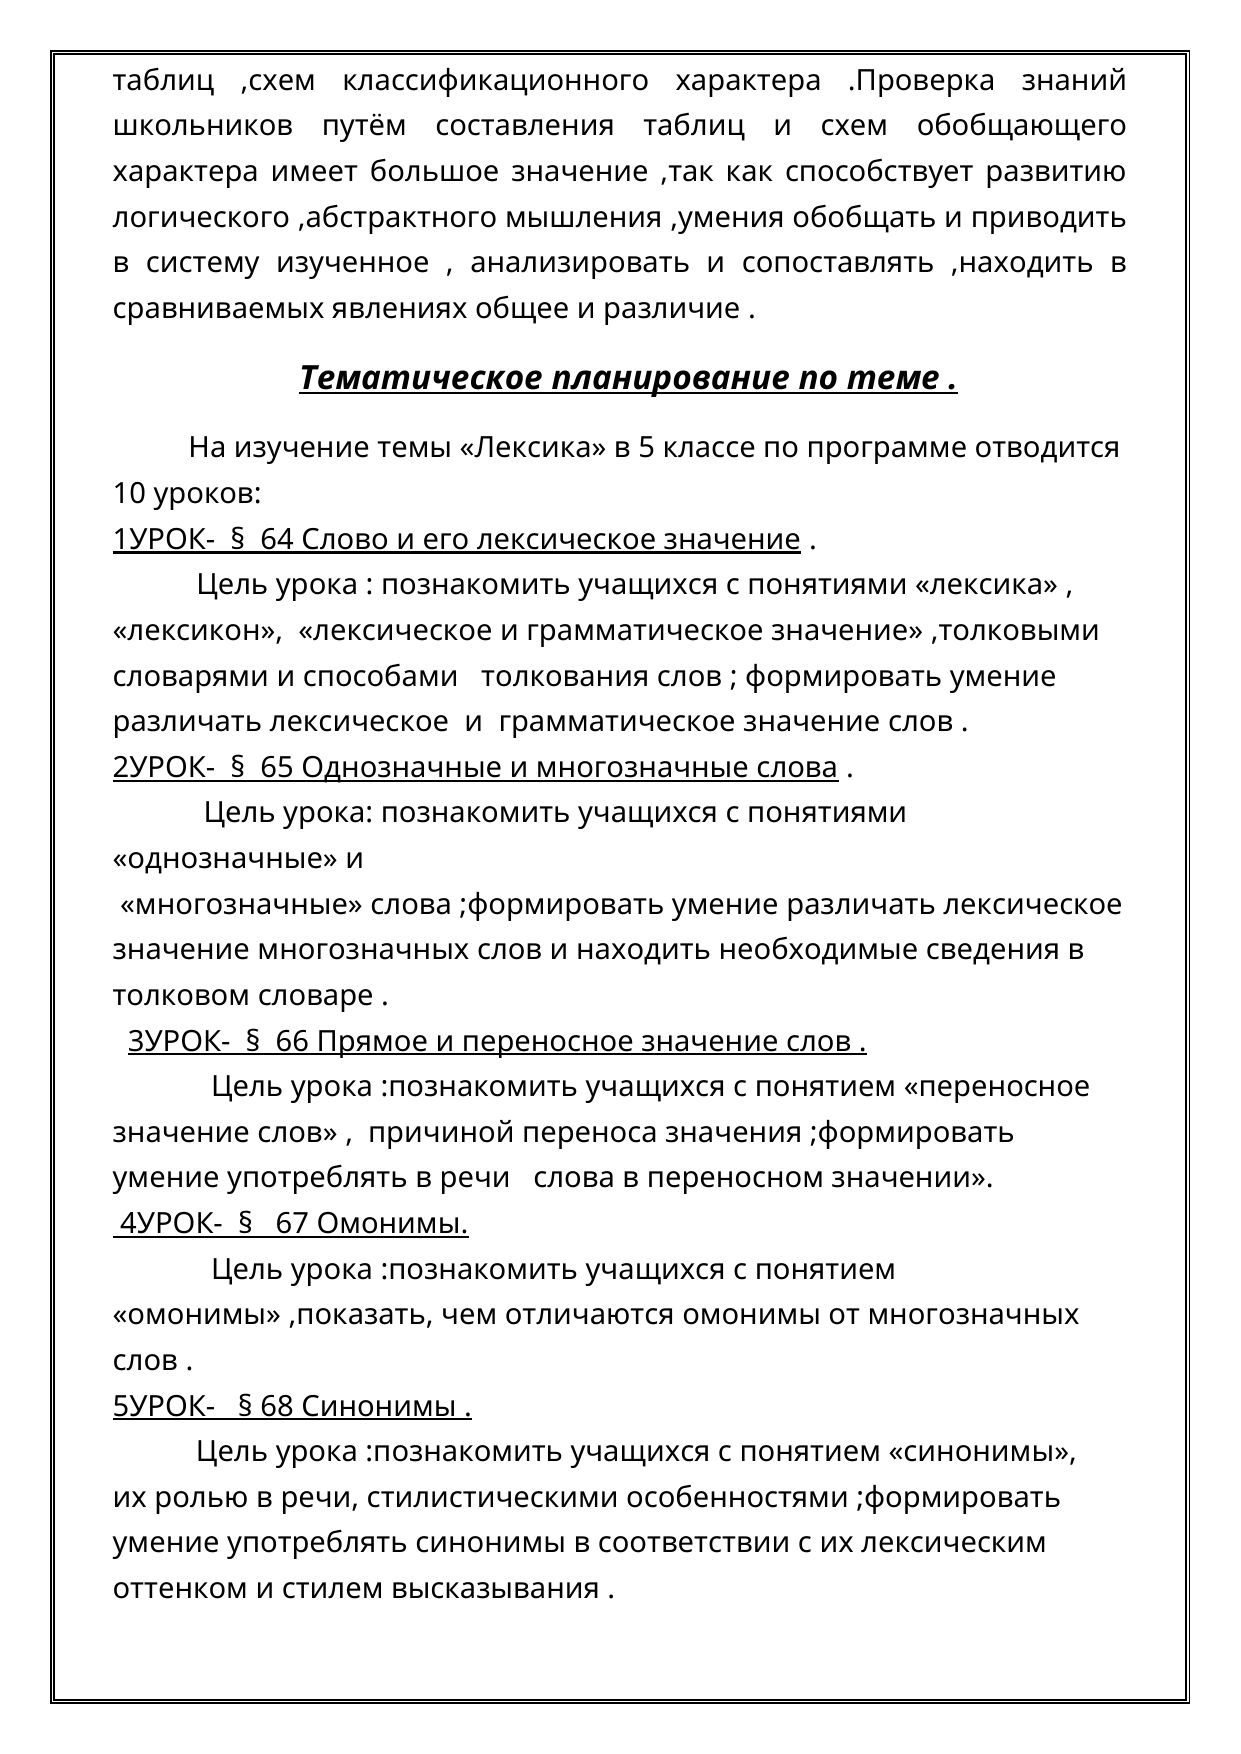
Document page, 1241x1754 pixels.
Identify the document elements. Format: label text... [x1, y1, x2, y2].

text На изучение темы «Лексика» в 5 классе по программе отводится 10 уроков: 1УРОК- § 64 Слово и его лексическое значение . Цель урока : познакомить учащихся с понятиями «лексика» , «лексикон», «лексическое и грамматическое значение» ,толковыми словарями и способами толкования слов ; формировать умение различать лексическое и грамматическое значение слов . 2УРОК- § 65 Однозначные и многозначные слова . Цель урока: познакомить учащихся с понятиями «однозначные» и «многозначные» слова ;формировать умение различать лексическое значение многозначных слов и находить необходимые сведения в толковом словаре . 3УРОК- § 66 Прямое и переносное значение слов . Цель урока :познакомить учащихся с понятием «переносное значение слов» , причиной переноса значения ;формировать умение употреблять в речи слова в переносном значении». 4УРОК- § 67 Омонимы. Цель урока :познакомить учащихся с понятием «омонимы» ,показать, чем отличаются омонимы от многозначных слов . 5УРОК- § 68 Синонимы . Цель урока :познакомить учащихся с понятием «синонимы», их ролью в речи, стилистическими особенностями ;формировать умение употреблять синонимы в соответствии с их лексическим оттенком и стилем высказывания . [112, 427, 1128, 1607]
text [112, 59, 1128, 327]
text Тематическое планирование по теме . [112, 354, 1128, 399]
